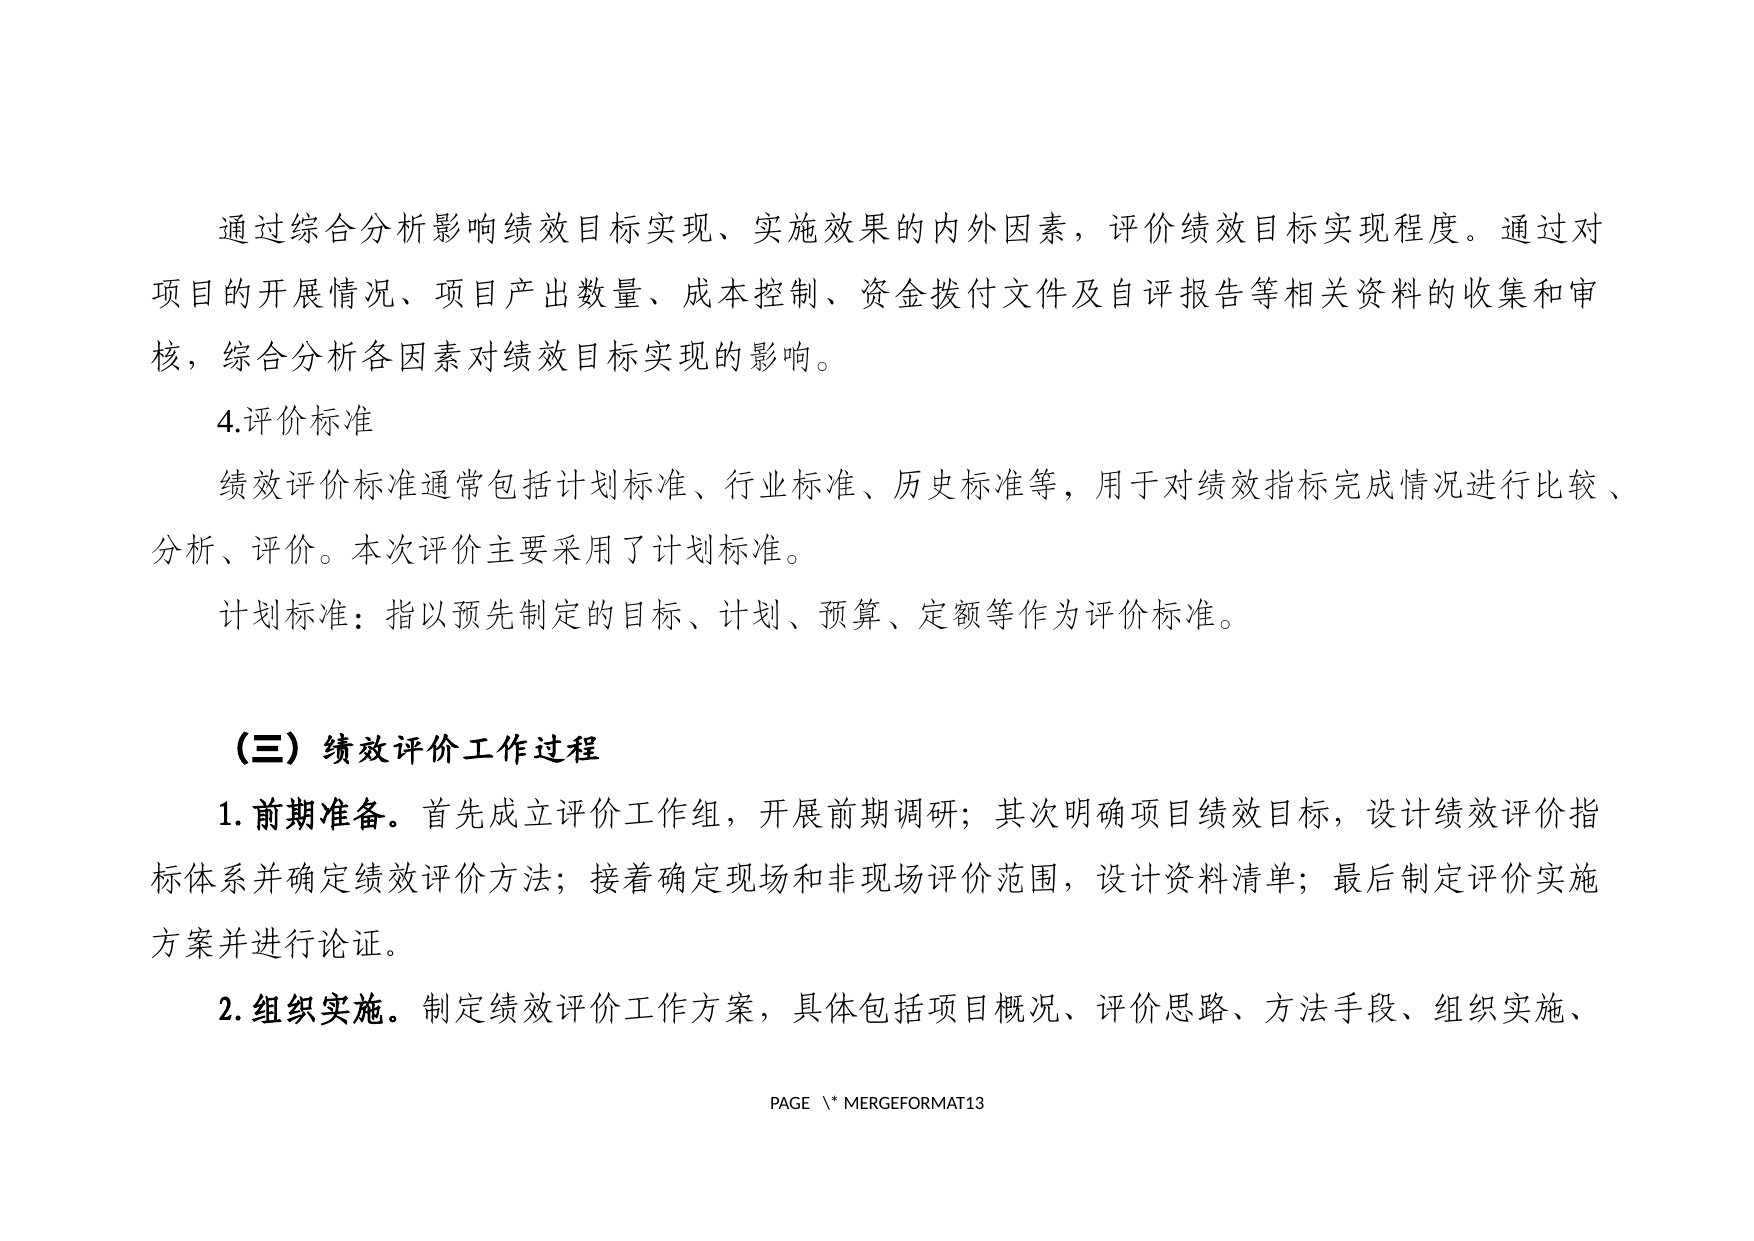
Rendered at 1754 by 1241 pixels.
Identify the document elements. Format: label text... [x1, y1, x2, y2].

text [150, 974, 1604, 1039]
text 4.评价标准 [150, 389, 1604, 454]
title 绩效评价工作过程 [142, 714, 1604, 779]
text 通过综合分析影响绩效目标实现、实施效果的内外因素，评价绩效目标实现程度。通过对项目的开展情况、项目产出数量、成本控制、资金拨付文件及自评报告等相关资料的收集和审核，综合分析各因素对绩效目标实现的影响。 [150, 194, 1604, 389]
text 绩效评价标准通常包括计划标准、行业标准、历史标准等，用于对绩效指标完成情况进行比较、分析、评价。本次评价主要采用了计划标准。 [150, 454, 1604, 584]
text 计划标准：指以预先制定的目标、计划、预算、定额等作为评价标准。 [150, 584, 1604, 649]
text 1.前期准备。首先成立评价工作组，开展前期调研；其次明确项目绩效目标，设计绩效评价指标体系并确定绩效评价方法；接着确定现场和非现场评价范围，设计资料清单；最后制定评价实施方案并进行论证。 [150, 779, 1604, 974]
